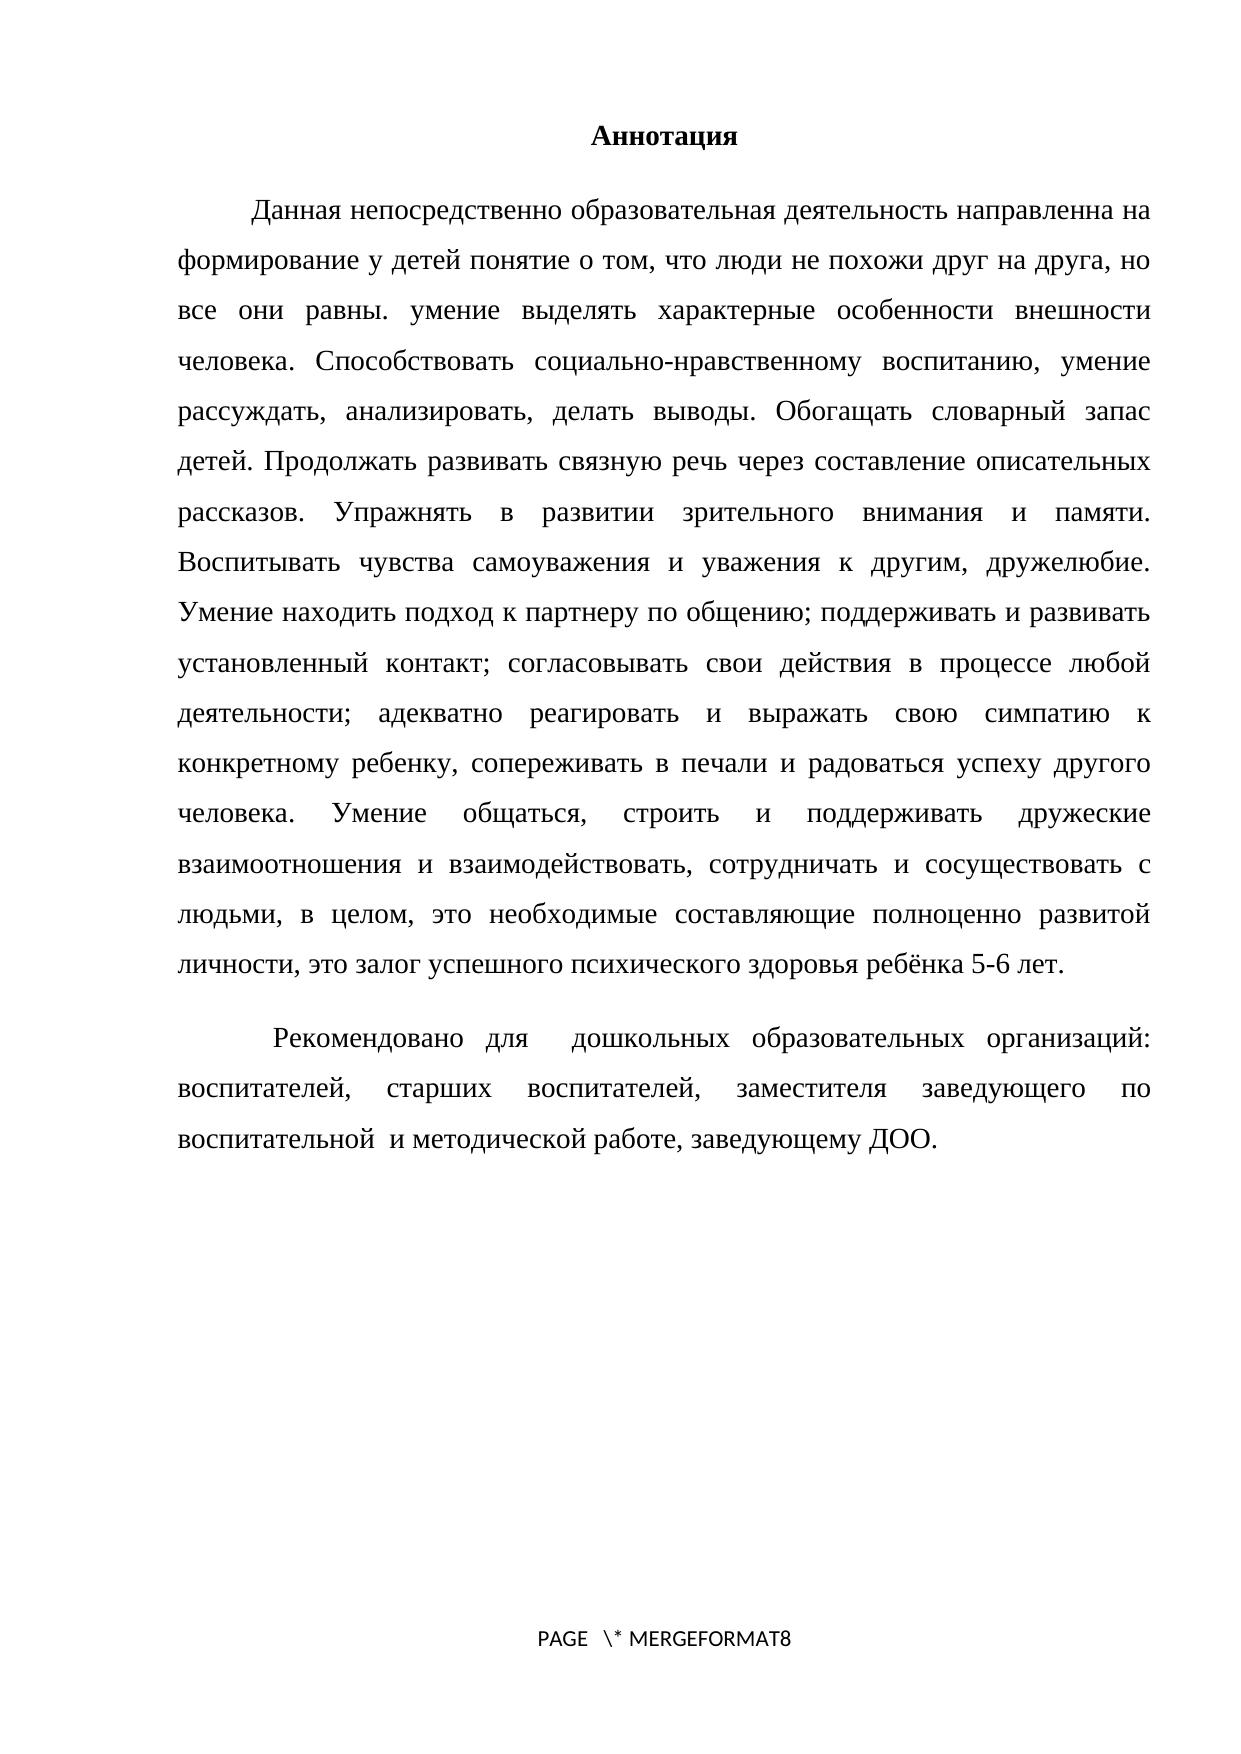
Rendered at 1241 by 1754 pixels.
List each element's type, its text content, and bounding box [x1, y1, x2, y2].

text Рекомендовано для дошкольных образовательных организаций: воспитателей, старших воспитателей, заместителя заведующего по воспитательной и методической работе, заведующему ДОО. [177, 1020, 1152, 1154]
text Данная непосредственно образовательная деятельность направленна на формирование у детей понятие о том, что люди не похожи друг на друга, но все они равны. умение выделять характерные особенности внешности человека. Способствовать социально-нравственному воспитанию, умение рассуждать, анализировать, делать выводы. Обогащать словарный запас детей. Продолжать развивать связную речь через составление описательных рассказов. Упражнять в развитии зрительного внимания и памяти. Воспитывать чувства самоуважения и уважения к другим, дружелюбие. Умение находить подход к партнеру по общению; поддерживать и развивать установленный контакт; согласовывать свои действия в процессе любой деятельности; адекватно реагировать и выражать свою симпатию к конкретному ребенку, сопереживать в печали и радоваться успеху другого человека. Умение общаться, строить и поддерживать дружеские взаимоотношения и взаимодействовать, сотрудничать и сосуществовать с людьми, в целом, это необходимые составляющие полноценно развитой личности, это залог успешного психического здоровья ребёнка 5-6 лет. [177, 192, 1152, 980]
text Аннотация [177, 118, 1152, 152]
